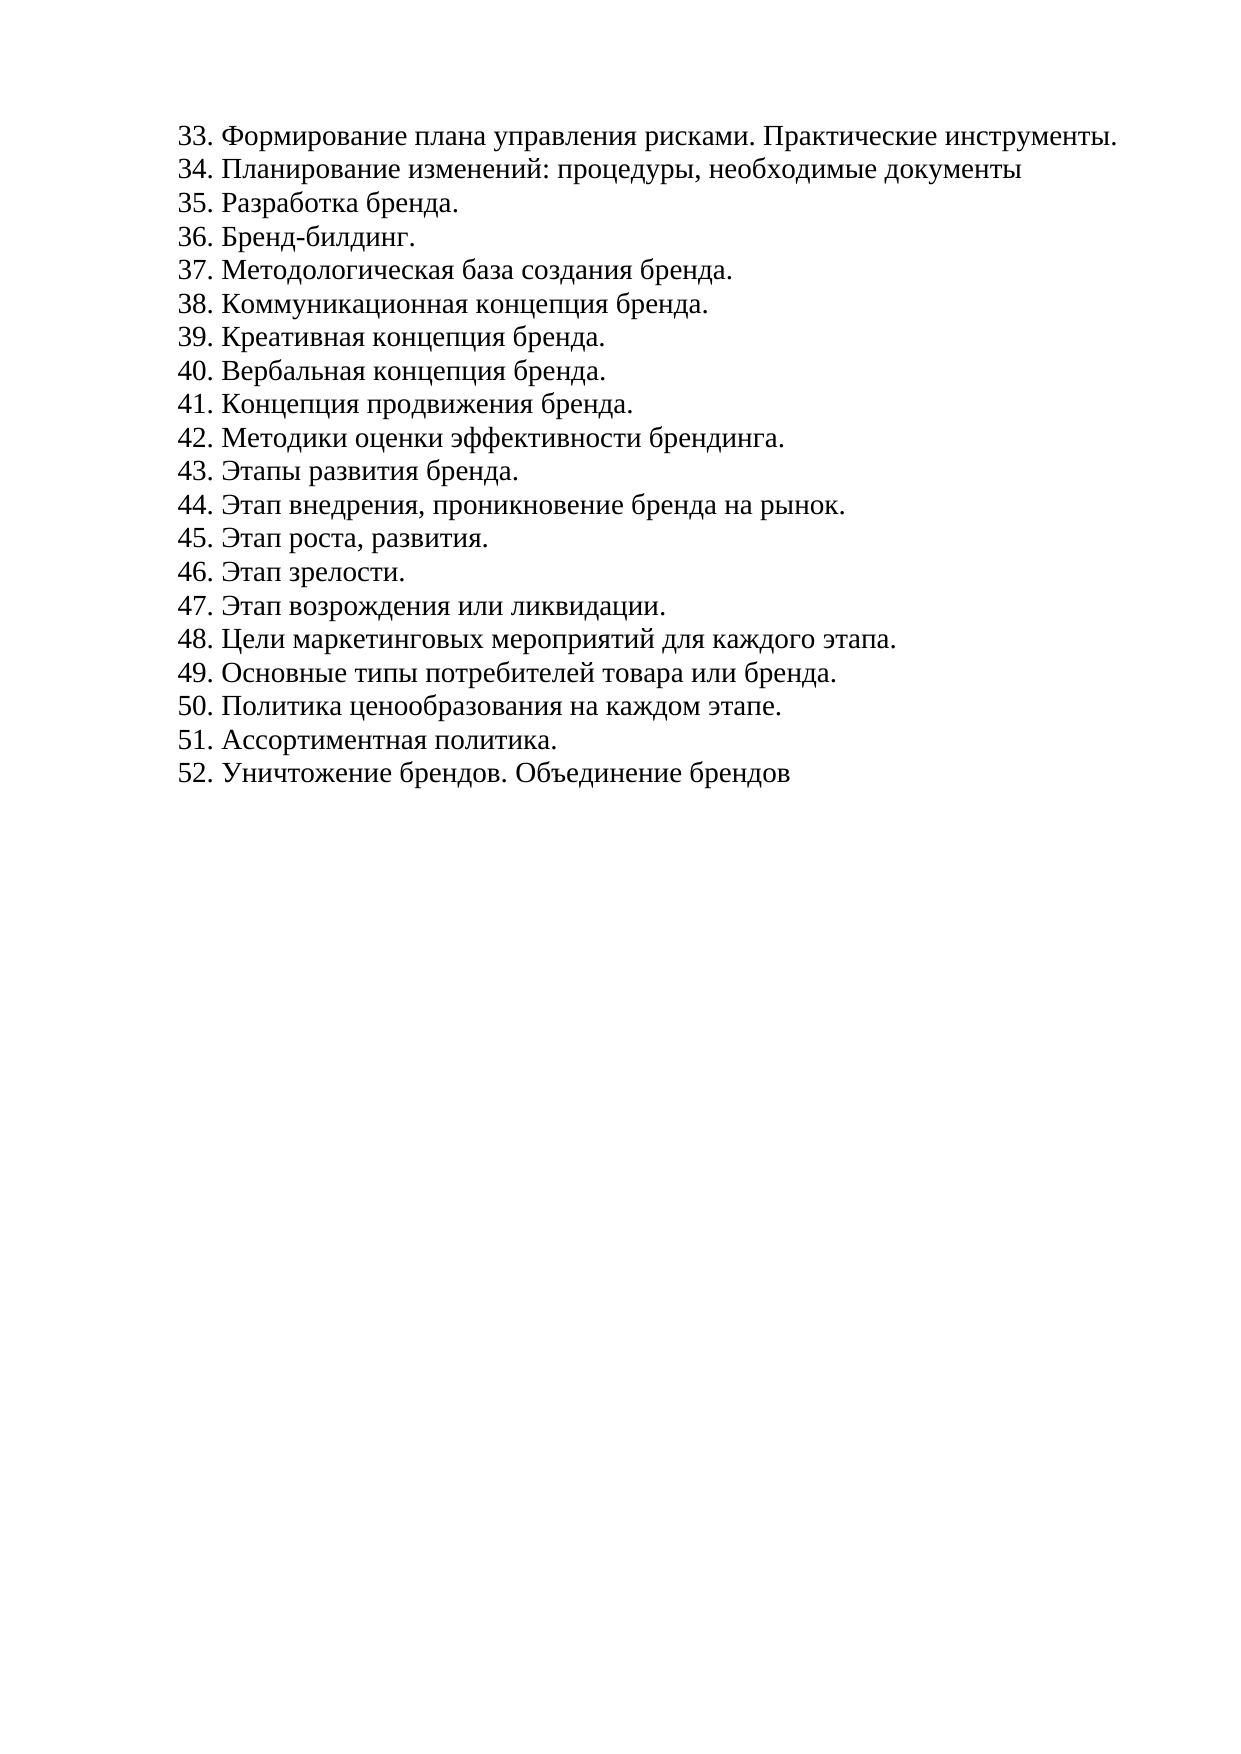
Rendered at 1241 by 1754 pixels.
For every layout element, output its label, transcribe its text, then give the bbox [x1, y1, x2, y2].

text 47. Этап возрождения или ликвидации. [177, 588, 1152, 621]
text 50. Политика ценообразования на каждом этапе. [177, 688, 1152, 722]
text 41. Концепция продвижения бренда. [177, 386, 1152, 420]
text 36. Бренд-билдинг. [177, 219, 1152, 252]
text 38. Коммуникационная концепция бренда. [177, 286, 1152, 319]
text 52. Уничтожение брендов. Объединение брендов [177, 755, 1152, 789]
text 33. Формирование плана управления рисками. Практические инструменты. [177, 118, 1152, 152]
text 49. Основные типы потребителей товара или бренда. [177, 655, 1152, 688]
text 45. Этап роста, развития. [177, 521, 1152, 554]
text 34. Планирование изменений: процедуры, необходимые документы [177, 152, 1152, 185]
text 40. Вербальная концепция бренда. [177, 353, 1152, 386]
text 42. Методики оценки эффективности брендинга. [177, 420, 1152, 453]
text 51. Ассортиментная политика. [177, 722, 1152, 755]
text 35. Разработка бренда. [177, 185, 1152, 219]
text 44. Этап внедрения, проникновение бренда на рынок. [177, 487, 1152, 521]
text 37. Методологическая база создания бренда. [177, 252, 1152, 286]
text 48. Цели маркетинговых мероприятий для каждого этапа. [177, 621, 1152, 655]
text 43. Этапы развития бренда. [177, 453, 1152, 487]
text 46. Этап зрелости. [177, 554, 1152, 588]
text 39. Креативная концепция бренда. [177, 319, 1152, 353]
